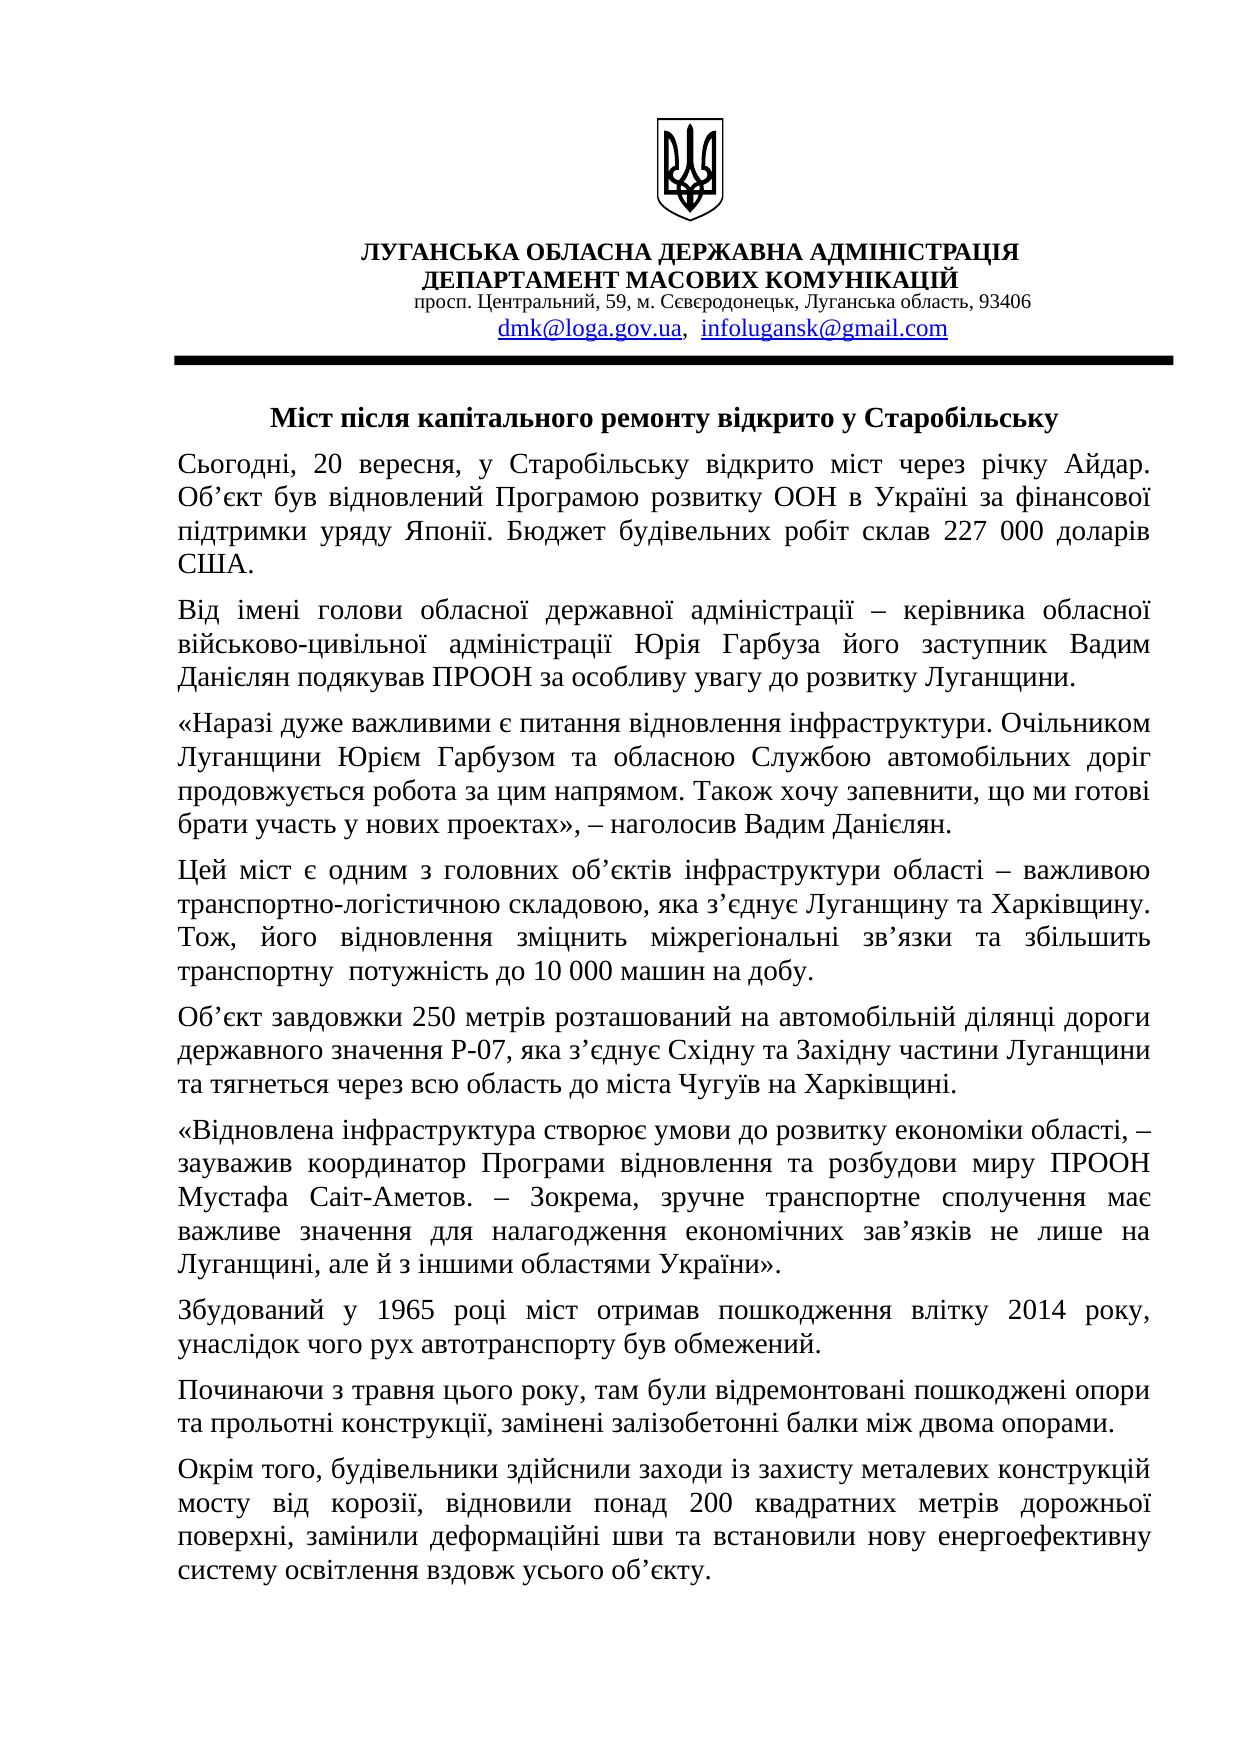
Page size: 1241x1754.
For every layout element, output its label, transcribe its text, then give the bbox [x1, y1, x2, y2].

text Від імені голови обласної державної адміністрації – керівника обласної військово-цивільної адміністрації Юрія Гарбуза його заступник Вадим Данієлян подякував ПРООН за особливу увагу до розвитку Луганщини. [177, 592, 1152, 693]
table_header [177, 118, 1203, 237]
text Окрім того, будівельники здійснили заходи із захисту металевих конструкцій мосту від корозії, відновили понад 200 квадратних метрів дорожньої поверхні, замінили деформаційні шви та встановили нову енергоефективну систему освітлення вздовж усього об’єкту. [177, 1451, 1152, 1586]
text Цей міст є одним з головних об’єктів інфраструктури області – важливою транспортно-логістичною складовою, яка з’єднує Луганщину та Харківщину. Тож, його відновлення зміцнить міжрегіональні зв’язки та збільшить транспортну потужність до 10 000 машин на добу. [177, 852, 1152, 986]
text Об’єкт завдовжки 250 метрів розташований на автомобільній ділянці дороги державного значення Р-07, яка з’єднує Східну та Західну частини Луганщини та тягнеться через всю область до міста Чугуїв на Харківщині. [177, 999, 1152, 1099]
text Починаючи з травня цього року, там були відремонтовані пошкоджені опори та прольотні конструкції, замінені залізобетонні балки між двома опорами. [177, 1372, 1152, 1439]
table_cell просп. Центральний, . Сєвєродонецьк, Луганська область, 93406 dmk@loga.gov.ua, infolugansk@gmail.com [177, 290, 1203, 400]
text Сьогодні, 20 вересня, у Старобільську відкрито міст через річку Айдар. Об’єкт був відновлений Програмою розвитку ООН в Україні за фінансової підтримки уряду Японії. Бюджет будівельних робіт склав 227 000 доларів США. [177, 446, 1152, 580]
text «Наразі дуже важливими є питання відновлення інфраструктури. Очільником Луганщини Юрієм Гарбузом та обласною Службою автомобільних доріг продовжується робота за цим напрямом. Також хочу запевнити, що ми готові брати участь у нових проектах», – наголосив Вадим Данієлян. [177, 706, 1152, 840]
text Збудований у 1965 році міст отримав пошкодження влітку 2014 року, унаслідок чого рух автотранспорту був обмежений. [177, 1292, 1152, 1359]
text «Відновлена інфраструктура створює умови до розвитку економіки області, – зауважив координатор Програми відновлення та розбудови миру ПРООН Мустафа Саіт-Аметов. – Зокрема, зручне транспортне сполучення має важливе значення для налагодження економічних зав’язків не лише на Луганщині, але й з іншими областями України». [177, 1112, 1152, 1280]
text Міст після капітального ремонту відкрито у Старобільську [177, 400, 1152, 433]
table_cell ЛУГАНСЬКА ОБЛАСНА ДЕРЖАВНА АДМІНІСТРАЦІЯ департамент масових комунікацій [177, 237, 1203, 289]
